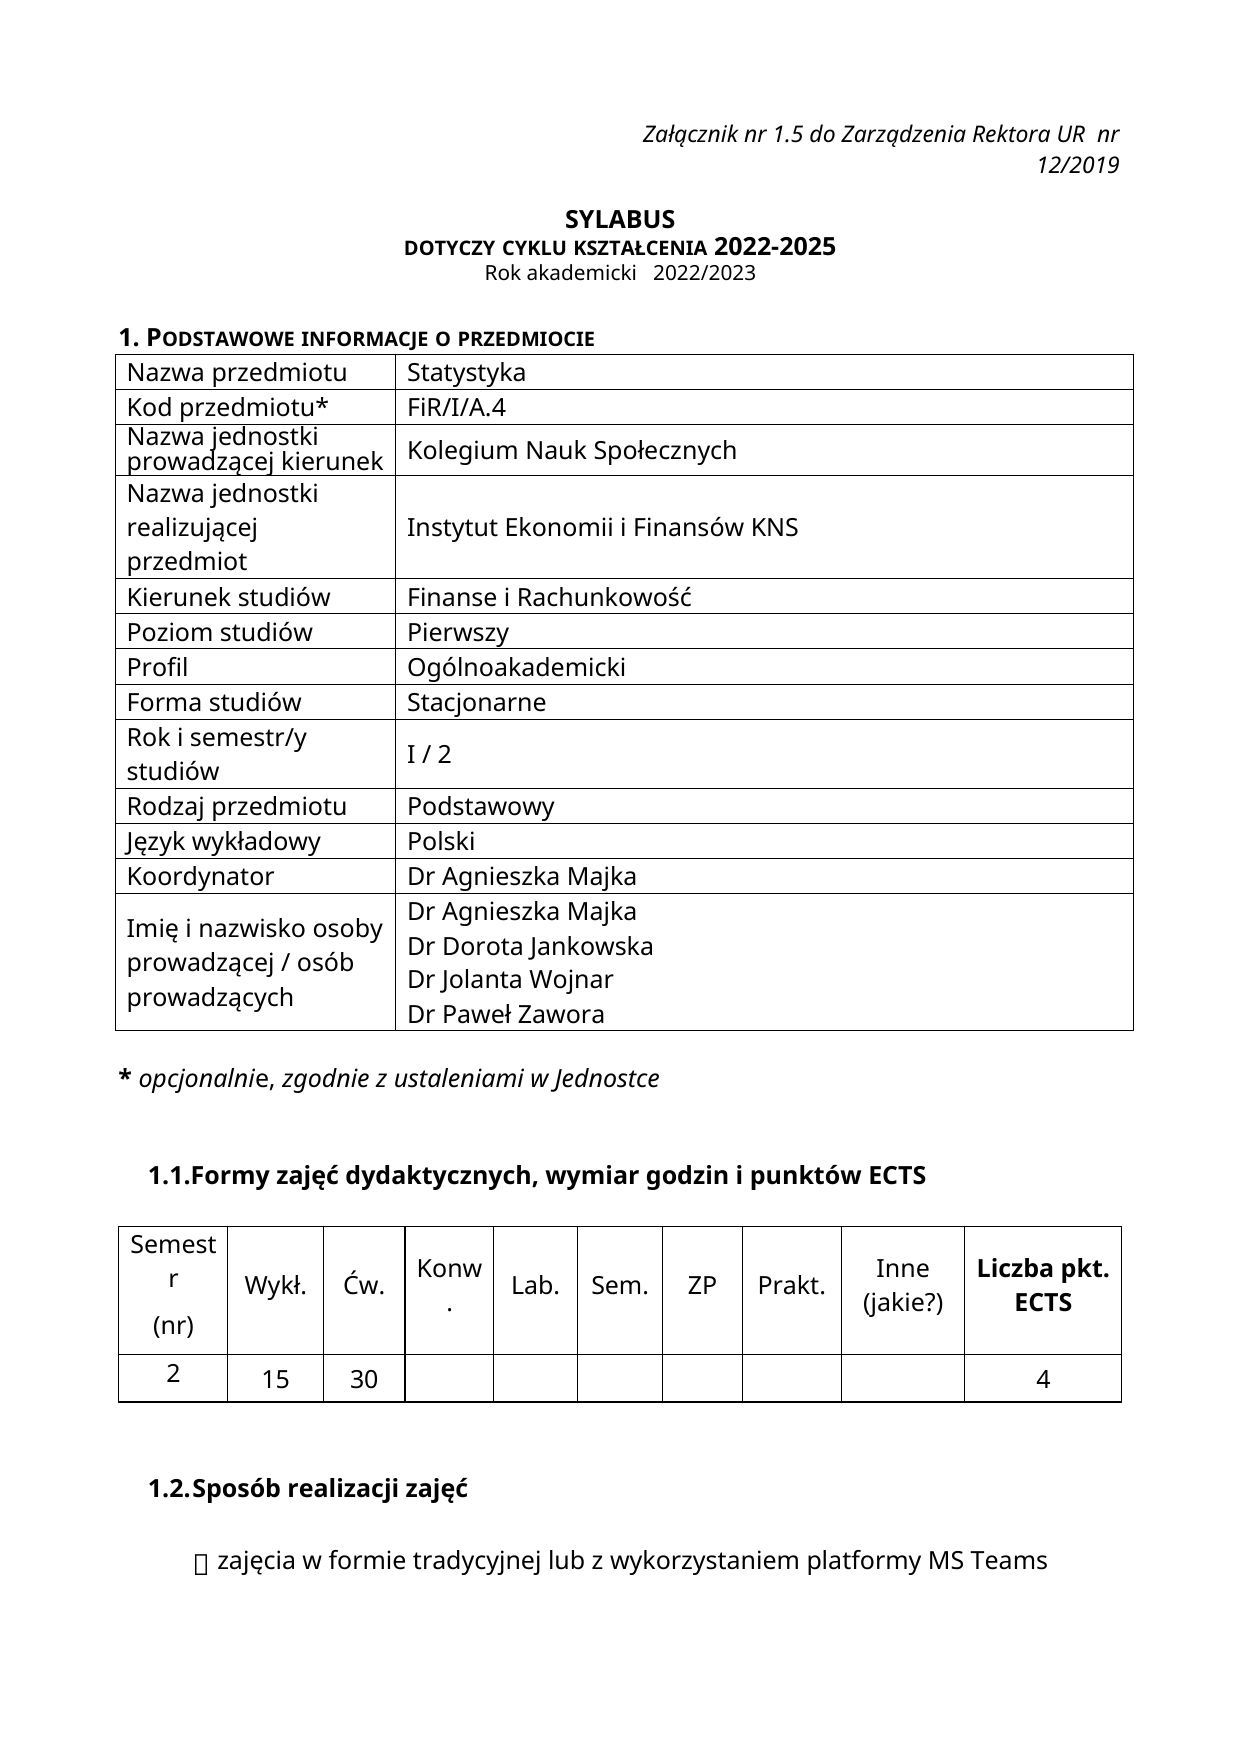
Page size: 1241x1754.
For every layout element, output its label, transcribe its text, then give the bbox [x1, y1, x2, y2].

text * opcjonalnie, zgodnie z ustaleniami w Jednostce [118, 1061, 1122, 1094]
table_header ZP [663, 1227, 742, 1354]
table_cell Profil [116, 649, 395, 683]
table_cell Kolegium Nauk Społecznych [396, 425, 1133, 475]
table_header Liczba pkt. ECTS [965, 1227, 1121, 1354]
table_cell [842, 1355, 964, 1401]
table_cell Kierunek studiów [116, 579, 395, 613]
table_cell [578, 1355, 662, 1401]
text Rok akademicki 2022/2023 [118, 261, 1122, 286]
table_cell Rodzaj przedmiotu [116, 789, 395, 823]
table_cell Polski [396, 824, 1133, 858]
text dotyczy cyklu kształcenia 2022-2025 [118, 236, 1122, 261]
table_cell Imię i nazwisko osoby prowadzącej / osób prowadzących [116, 894, 395, 1030]
table_header Prakt. [743, 1227, 841, 1354]
text 1.1.Formy zajęć dydaktycznych, wymiar godzin i punktów ECTS [148, 1158, 1122, 1192]
table_cell Instytut Ekonomii i Finansów KNS [396, 476, 1133, 578]
table_cell [743, 1355, 841, 1401]
text  zajęcia w formie tradycyjnej lub z wykorzystaniem platformy MS Teams [192, 1539, 1122, 1584]
table_cell Forma studiów [116, 685, 395, 718]
table_cell [406, 1355, 493, 1401]
table_cell Rok i semestr/y studiów [116, 720, 395, 788]
table_cell Dr Agnieszka Majka [396, 859, 1133, 893]
table_cell Poziom studiów [116, 614, 395, 648]
table_cell Nazwa jednostki realizującej przedmiot [116, 476, 395, 578]
table_cell 30 [324, 1355, 404, 1401]
table_cell Koordynator [116, 859, 395, 893]
table_header Nazwa przedmiotu [116, 355, 395, 389]
text SYLABUS [118, 201, 1122, 236]
text 1. Podstawowe informacje o przedmiocie [118, 319, 1122, 354]
table_cell Pierwszy [396, 614, 1133, 648]
table_header Ćw. [324, 1227, 404, 1354]
table_header Wykł. [228, 1227, 323, 1354]
table_cell 2 [119, 1355, 227, 1401]
table_cell Podstawowy [396, 789, 1133, 823]
table_cell I / 2 [396, 720, 1133, 788]
table_cell [663, 1355, 742, 1401]
table_header Lab. [494, 1227, 577, 1354]
table_header Statystyka [396, 355, 1133, 389]
table_cell Nazwa jednostki prowadzącej kierunek [116, 425, 395, 475]
table_cell Ogólnoakademicki [396, 649, 1133, 683]
table_cell Stacjonarne [396, 685, 1133, 718]
table_header Inne (jakie?) [842, 1227, 964, 1354]
table_header Sem. [578, 1227, 662, 1354]
table_cell 4 [965, 1355, 1121, 1401]
text 1.2. Sposób realizacji zajęć [148, 1471, 1122, 1504]
table_header Konw. [406, 1227, 493, 1354]
table_cell Kod przedmiotu* [116, 390, 395, 424]
text Załącznik nr 1.5 do Zarządzenia Rektora UR nr 12/2019 [118, 118, 1122, 181]
table_cell Dr Agnieszka Majka Dr Dorota Jankowska Dr Jolanta Wojnar Dr Paweł Zawora [396, 894, 1133, 1030]
table_cell [494, 1355, 577, 1401]
table_cell Finanse i Rachunkowość [396, 579, 1133, 613]
table_header Semestr (nr) [119, 1227, 227, 1354]
table_cell Język wykładowy [116, 824, 395, 858]
table_cell 15 [228, 1355, 323, 1401]
table_cell FiR/I/A.4 [396, 390, 1133, 424]
